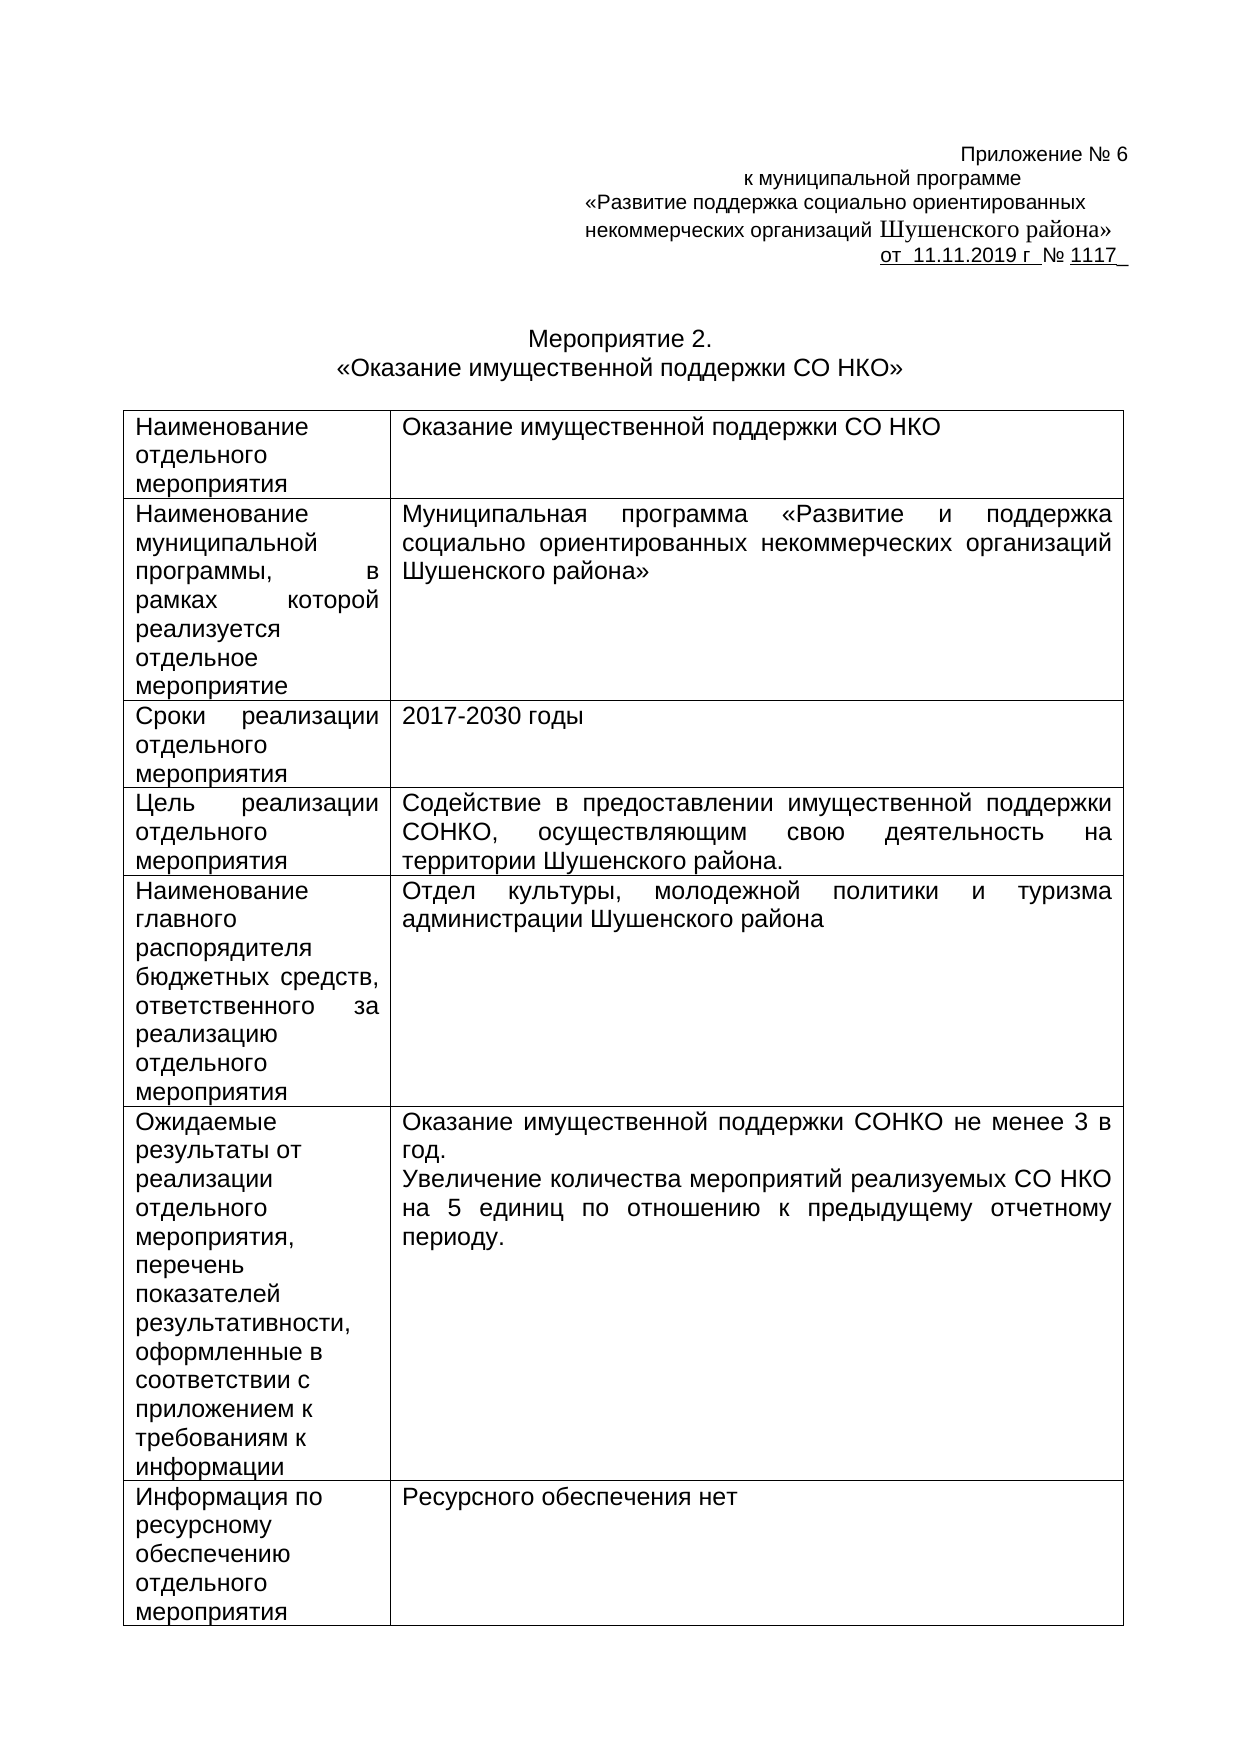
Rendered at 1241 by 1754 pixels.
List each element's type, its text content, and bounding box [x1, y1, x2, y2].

table_header Оказание имущественной поддержки СО НКО [391, 411, 1123, 498]
text «Оказание имущественной поддержки СО НКО» [112, 353, 1128, 382]
table_cell Муниципальная программа «Развитие и поддержка социально ориентированных некоммерческих организаций Шушенского района» [391, 499, 1123, 700]
table_cell Наименование муниципальной программы, в рамках которой реализуется отдельное мероприятие [124, 499, 390, 700]
table_cell 2017-2030 годы [391, 701, 1123, 787]
table_cell Сроки реализации отдельного мероприятия [124, 701, 390, 787]
table_cell Содействие в предоставлении имущественной поддержки СОНКО, осуществляющим свою деятельность на территории Шушенского района. [784, 788, 1123, 874]
table_cell Ожидаемые результаты от реализации отдельного мероприятия, перечень показателей результативности, оформленные в соответствии с приложением к требованиям к информации [124, 1107, 390, 1480]
title от 11.11.2019 г № 1117_ [112, 243, 1128, 267]
text Приложение № 6 [112, 142, 1128, 166]
table_cell Цель реализации отдельного мероприятия [124, 788, 390, 874]
table_cell Информация по ресурсному обеспечению отдельного мероприятия [124, 1481, 390, 1625]
table_cell Отдел культуры, молодежной политики и туризма администрации Шушенского района [391, 876, 1123, 1106]
text к муниципальной программе [112, 166, 1128, 190]
table_cell Оказание имущественной поддержки СОНКО не менее 3 в год. Увеличение количества мероприятий реализуемых СО НКО на 5 единиц по отношению к предыдущему отчетному периоду. [391, 1107, 1123, 1480]
text некоммерческих организаций Шушенского района» [112, 214, 1128, 243]
table_cell Наименование главного распорядителя бюджетных средств, ответственного за реализацию отдельного мероприятия [124, 876, 390, 1106]
text «Развитие поддержка социально ориентированных [112, 190, 1128, 214]
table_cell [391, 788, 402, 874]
title Мероприятие 2. [112, 324, 1128, 353]
table_header Наименование отдельного мероприятия [124, 411, 390, 498]
table_cell Ресурсного обеспечения нет [391, 1481, 1123, 1625]
